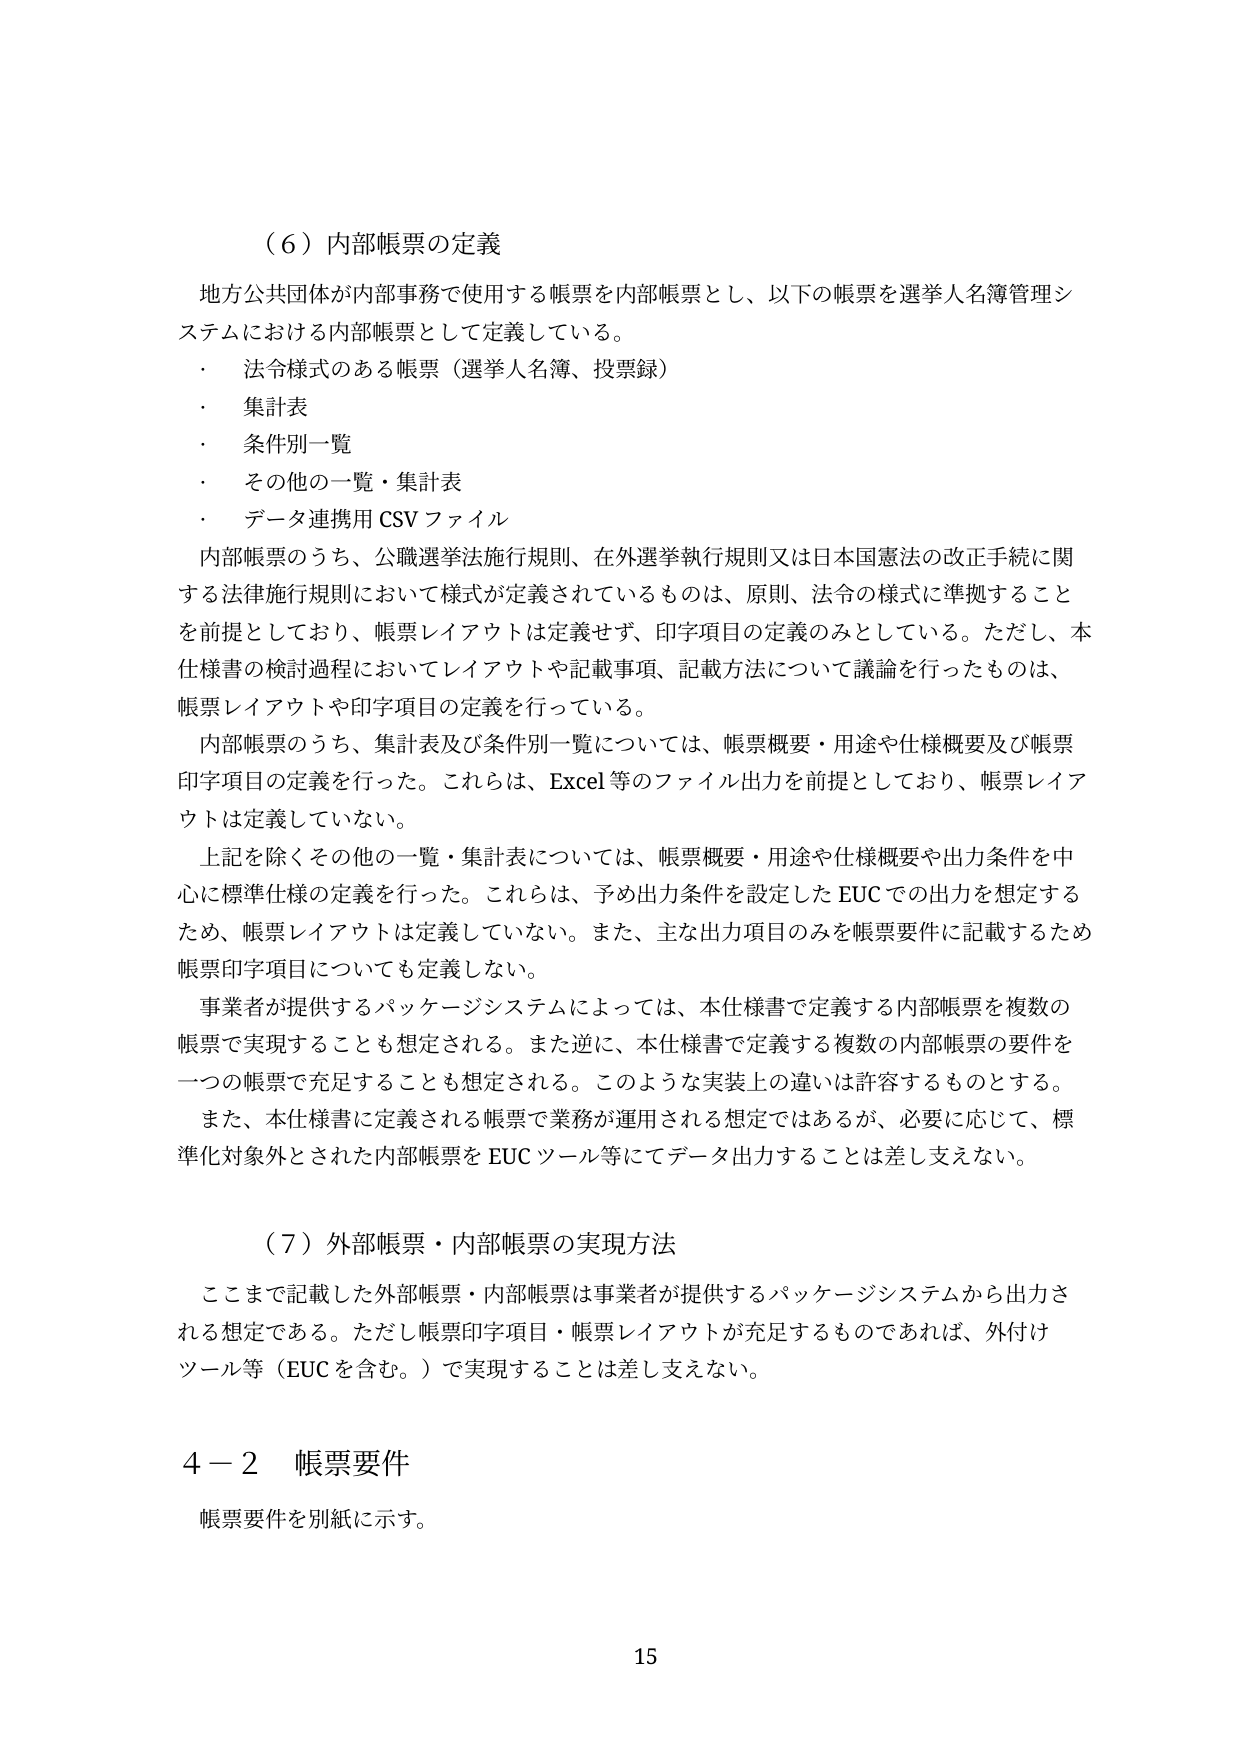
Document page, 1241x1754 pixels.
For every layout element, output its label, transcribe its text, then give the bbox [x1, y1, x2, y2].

subtitle （６）内部帳票の定義 [251, 224, 1092, 262]
list その他の一覧・集計表 [199, 462, 1092, 499]
list 集計表 [199, 387, 1092, 424]
subtitle ４－２ 帳票要件 [177, 1424, 1092, 1499]
text ここまで記載した外部帳票・内部帳票は事業者が提供するパッケージシステムから出力される想定である。ただし帳票印字項目・帳票レイアウトが充足するものであれば、外付けツール等（EUCを含む。）で実現することは差し支えない。 [177, 1274, 1092, 1387]
list データ連携用CSVファイル [199, 499, 1092, 537]
text 内部帳票のうち、公職選挙法施行規則、在外選挙執行規則又は日本国憲法の改正手続に関する法律施行規則において様式が定義されているものは、原則、法令の様式に準拠することを前提としており、帳票レイアウトは定義せず、印字項目の定義のみとしている。ただし、本仕様書の検討過程においてレイアウトや記載事項、記載方法について議論を行ったものは、帳票レイアウトや印字項目の定義を行っている。 [177, 537, 1092, 724]
list 条件別一覧 [199, 424, 1092, 462]
list 法令様式のある帳票（選挙人名簿、投票録） [199, 349, 1092, 387]
text 上記を除くその他の一覧・集計表については、帳票概要・用途や仕様概要や出力条件を中心に標準仕様の定義を行った。これらは、予め出力条件を設定したEUCでの出力を想定するため、帳票レイアウトは定義していない。また、主な出力項目のみを帳票要件に記載するため、帳票印字項目についても定義しない。 [177, 837, 1092, 987]
text 地方公共団体が内部事務で使用する帳票を内部帳票とし、以下の帳票を選挙人名簿管理システムにおける内部帳票として定義している。 [177, 274, 1092, 349]
text 帳票要件を別紙に示す。 [177, 1499, 1092, 1537]
text 内部帳票のうち、集計表及び条件別一覧については、帳票概要・用途や仕様概要及び帳票印字項目の定義を行った。これらは、Excel等のファイル出力を前提としており、帳票レイアウトは定義していない。 [177, 724, 1092, 837]
subtitle （７）外部帳票・内部帳票の実現方法 [251, 1224, 1092, 1262]
text また、本仕様書に定義される帳票で業務が運用される想定ではあるが、必要に応じて、標準化対象外とされた内部帳票をEUCツール等にてデータ出力することは差し支えない。 [177, 1099, 1092, 1174]
text 事業者が提供するパッケージシステムによっては、本仕様書で定義する内部帳票を複数の帳票で実現することも想定される。また逆に、本仕様書で定義する複数の内部帳票の要件を一つの帳票で充足することも想定される。このような実装上の違いは許容するものとする。 [177, 987, 1092, 1099]
